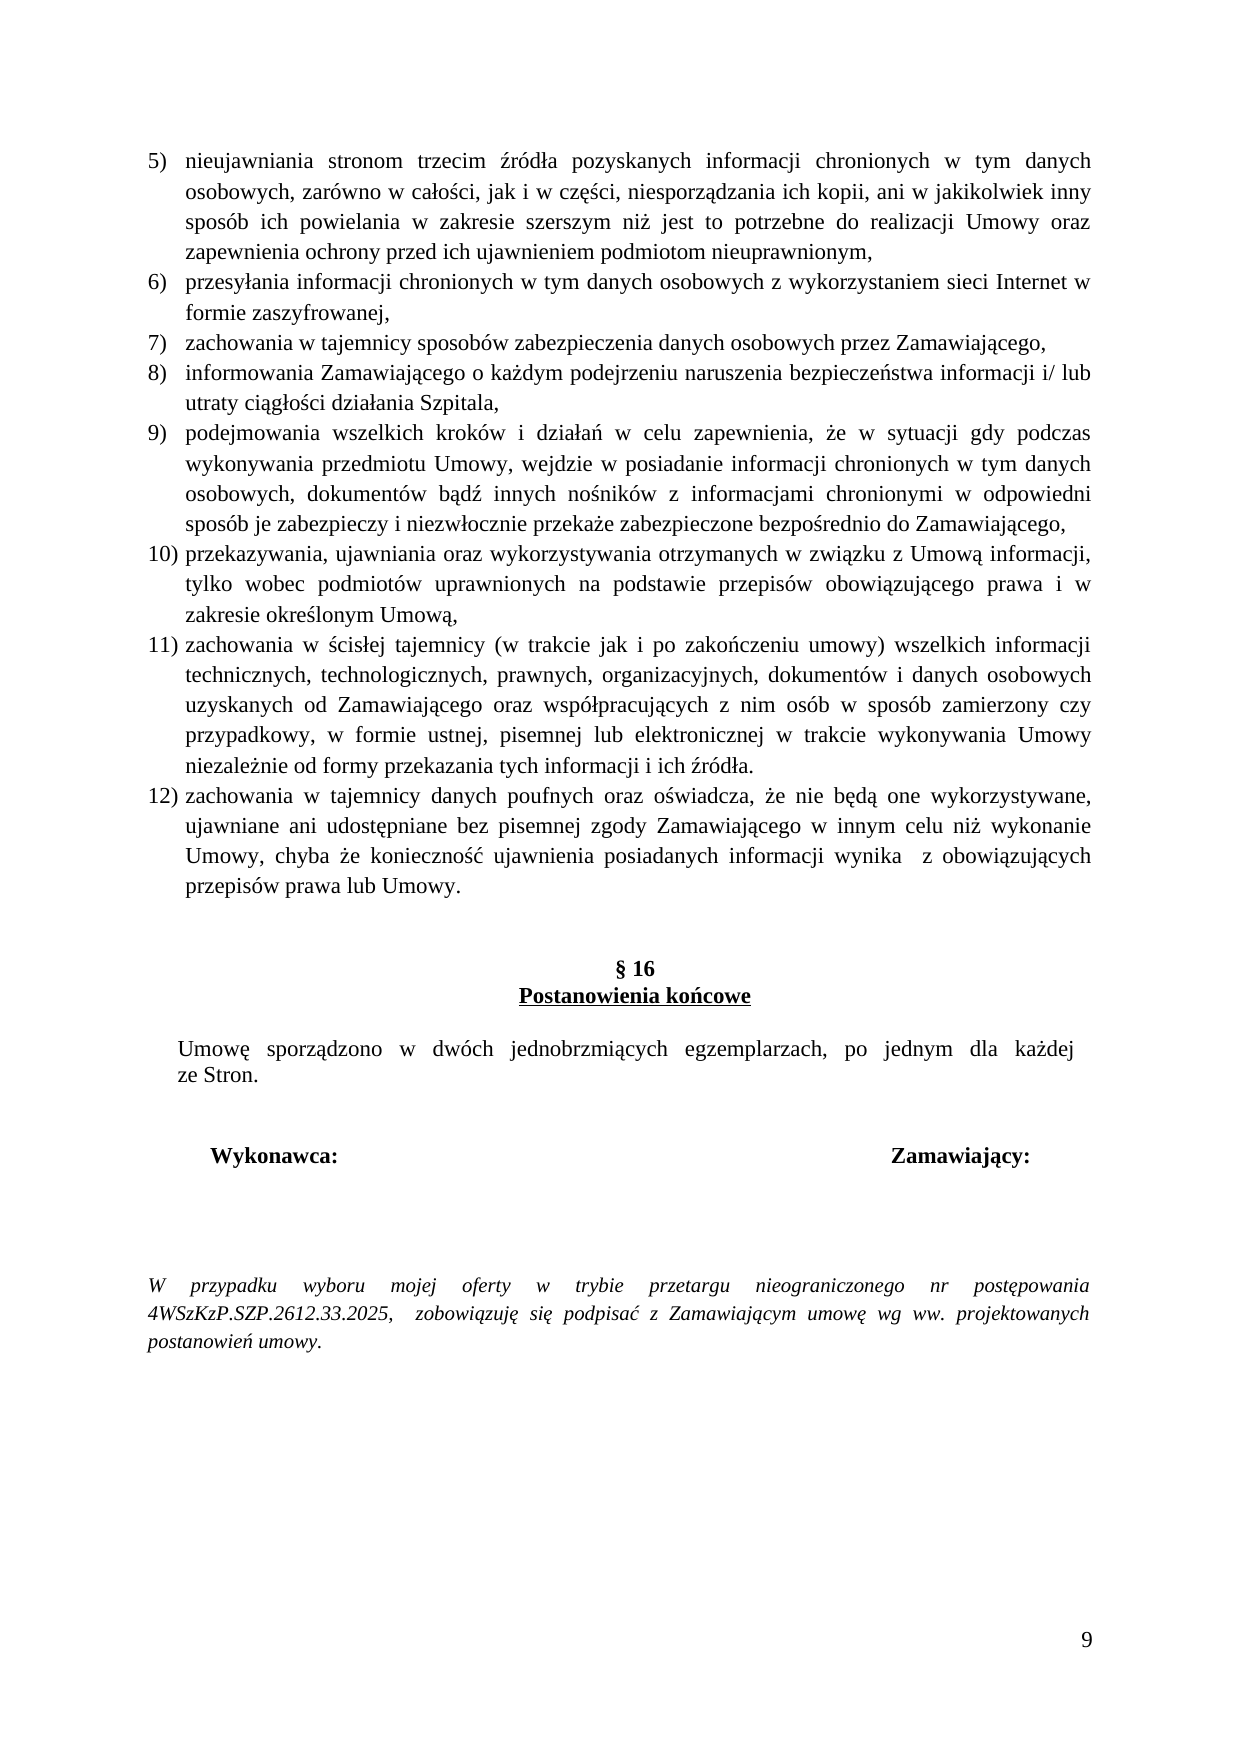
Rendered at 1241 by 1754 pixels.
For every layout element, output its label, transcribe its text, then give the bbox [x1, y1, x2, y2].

text Postanowienia końcowe [177, 982, 1093, 1008]
list przekazywania, ujawniania oraz wykorzystywania otrzymanych w związku z Umową informacji, tylko wobec podmiotów uprawnionych na podstawie przepisów obowiązującego prawa i w zakresie określonym Umową, [148, 540, 1093, 627]
text Wykonawca: Zamawiający: [148, 1142, 1093, 1168]
list informowania Zamawiającego o każdym podejrzeniu naruszenia bezpieczeństwa informacji i/ lub utraty ciągłości działania Szpitala, [148, 359, 1093, 416]
list zachowania w tajemnicy sposobów zabezpieczenia danych osobowych przez Zamawiającego, [148, 329, 1093, 355]
list podejmowania wszelkich kroków i działań w celu zapewnienia, że w sytuacji gdy podczas wykonywania przedmiotu Umowy, wejdzie w posiadanie informacji chronionych w tym danych osobowych, dokumentów bądź innych nośników z informacjami chronionymi w odpowiedni sposób je zabezpieczy i niezwłocznie przekaże zabezpieczone bezpośrednio do Zamawiającego, [148, 419, 1093, 536]
list zachowania w ścisłej tajemnicy (w trakcie jak i po zakończeniu umowy) wszelkich informacji technicznych, technologicznych, prawnych, organizacyjnych, dokumentów i danych osobowych uzyskanych od Zamawiającego oraz współpracujących z nim osób w sposób zamierzony czy przypadkowy, w formie ustnej, pisemnej lub elektronicznej w trakcie wykonywania Umowy niezależnie od formy przekazania tych informacji i ich źródła. [148, 631, 1093, 778]
list przesyłania informacji chronionych w tym danych osobowych z wykorzystaniem sieci Internet w formie zaszyfrowanej, [148, 268, 1093, 325]
text Umowę sporządzono w dwóch jednobrzmiących egzemplarzach, po jednym dla każdej ze Stron. [177, 1034, 1093, 1087]
list zachowania w tajemnicy danych poufnych oraz oświadcza, że nie będą one wykorzystywane, ujawniane ani udostępniane bez pisemnej zgody Zamawiającego w innym celu niż wykonanie Umowy, chyba że konieczność ujawnienia posiadanych informacji wynika z obowiązujących przepisów prawa lub Umowy. [148, 782, 1093, 899]
text W przypadku wyboru mojej oferty w trybie przetargu nieograniczonego nr postępowania 4WSzKzP.SZP.2612.33.2025, zobowiązuję się podpisać z Zamawiającym umowę wg ww. projektowanych postanowień umowy. [148, 1273, 1093, 1353]
list nieujawniania stronom trzecim źródła pozyskanych informacji chronionych w tym danych osobowych, zarówno w całości, jak i w części, niesporządzania ich kopii, ani w jakikolwiek inny sposób ich powielania w zakresie szerszym niż jest to potrzebne do realizacji Umowy oraz zapewnienia ochrony przed ich ujawnieniem podmiotom nieuprawnionym, [148, 148, 1093, 264]
text § 16 [177, 956, 1093, 982]
